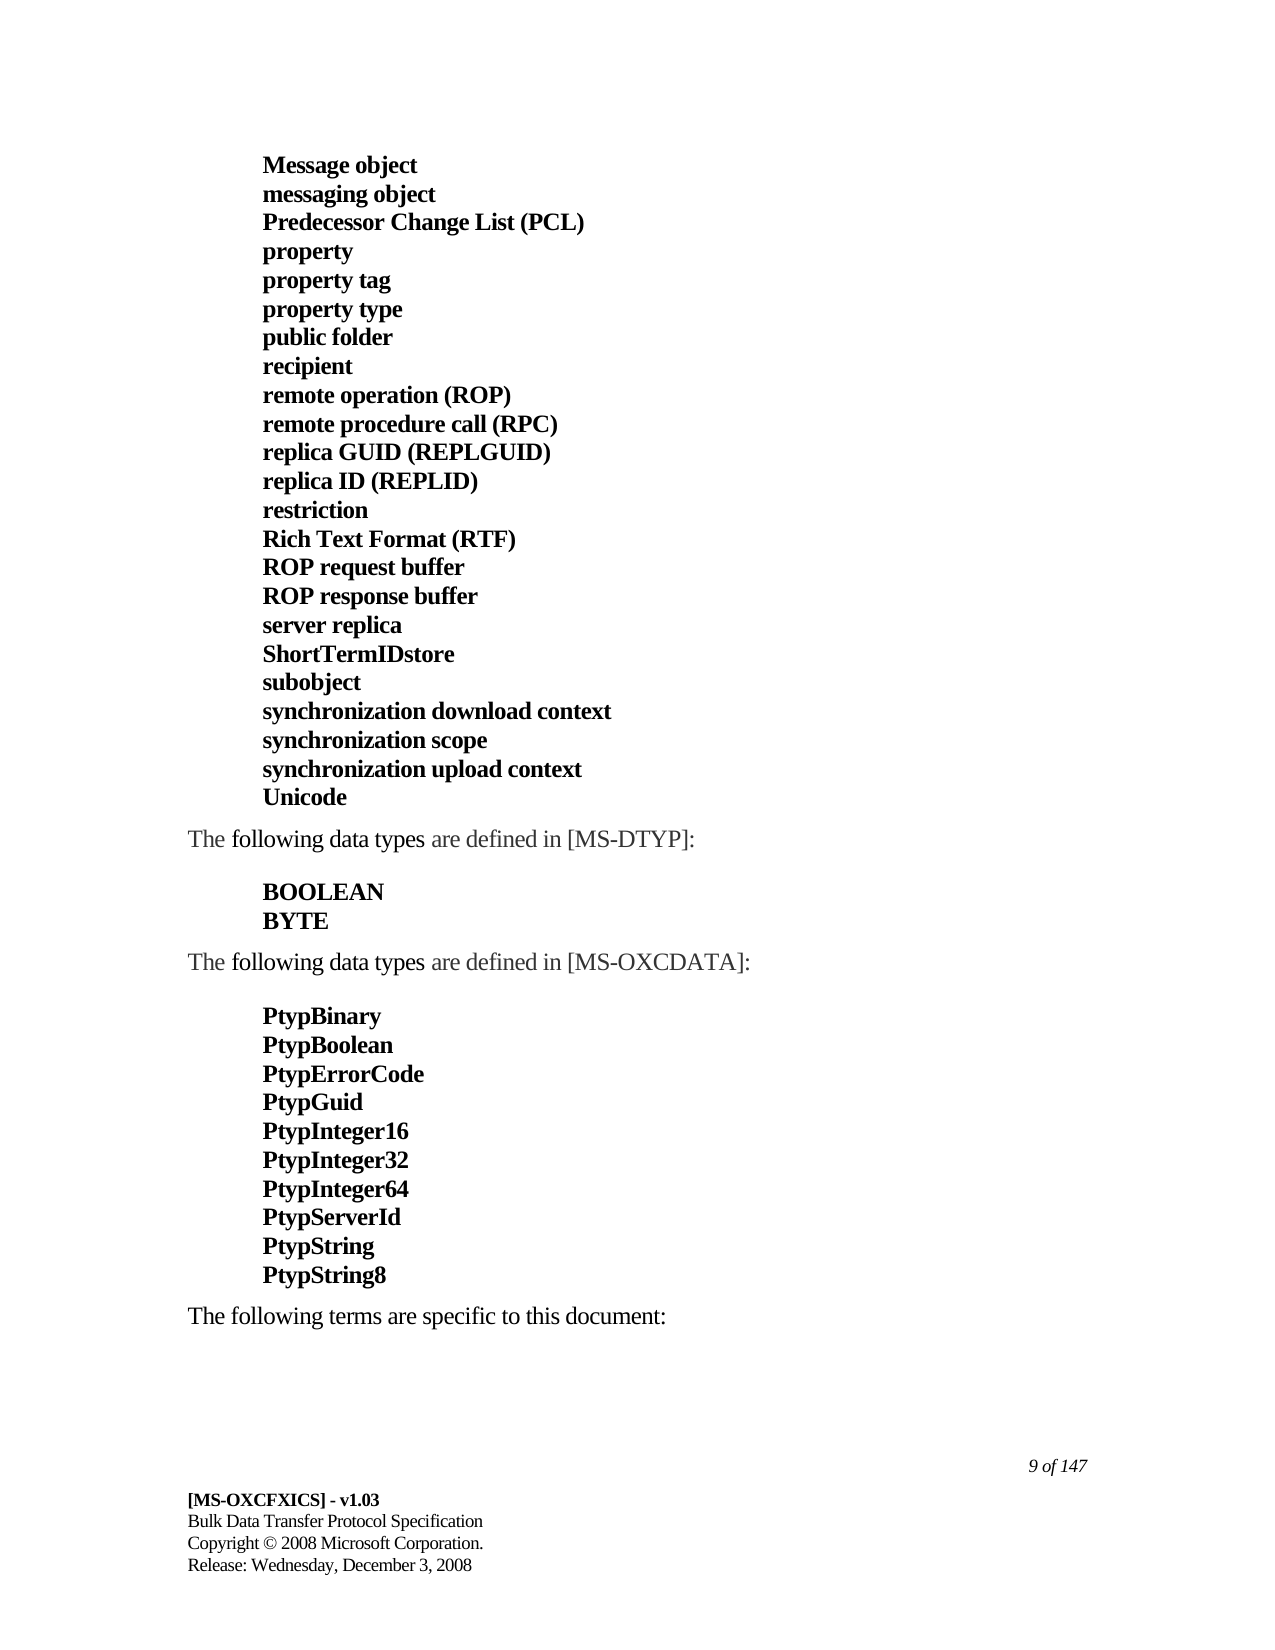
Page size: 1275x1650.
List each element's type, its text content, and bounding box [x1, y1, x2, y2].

text The following terms are specific to this document: [187, 1301, 1087, 1330]
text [262, 150, 1087, 811]
text The following data types are defined in [MS-DTYP]: [187, 824, 1087, 852]
text BOOLEAN BYTE [262, 877, 1087, 935]
text The following data types are defined in [MS-OXCDATA]: [187, 947, 1087, 976]
text PtypBinary PtypBoolean PtypErrorCode PtypGuid PtypInteger16 PtypInteger32 PtypInteger64 PtypServerId PtypString PtypString8 [262, 1001, 1087, 1289]
